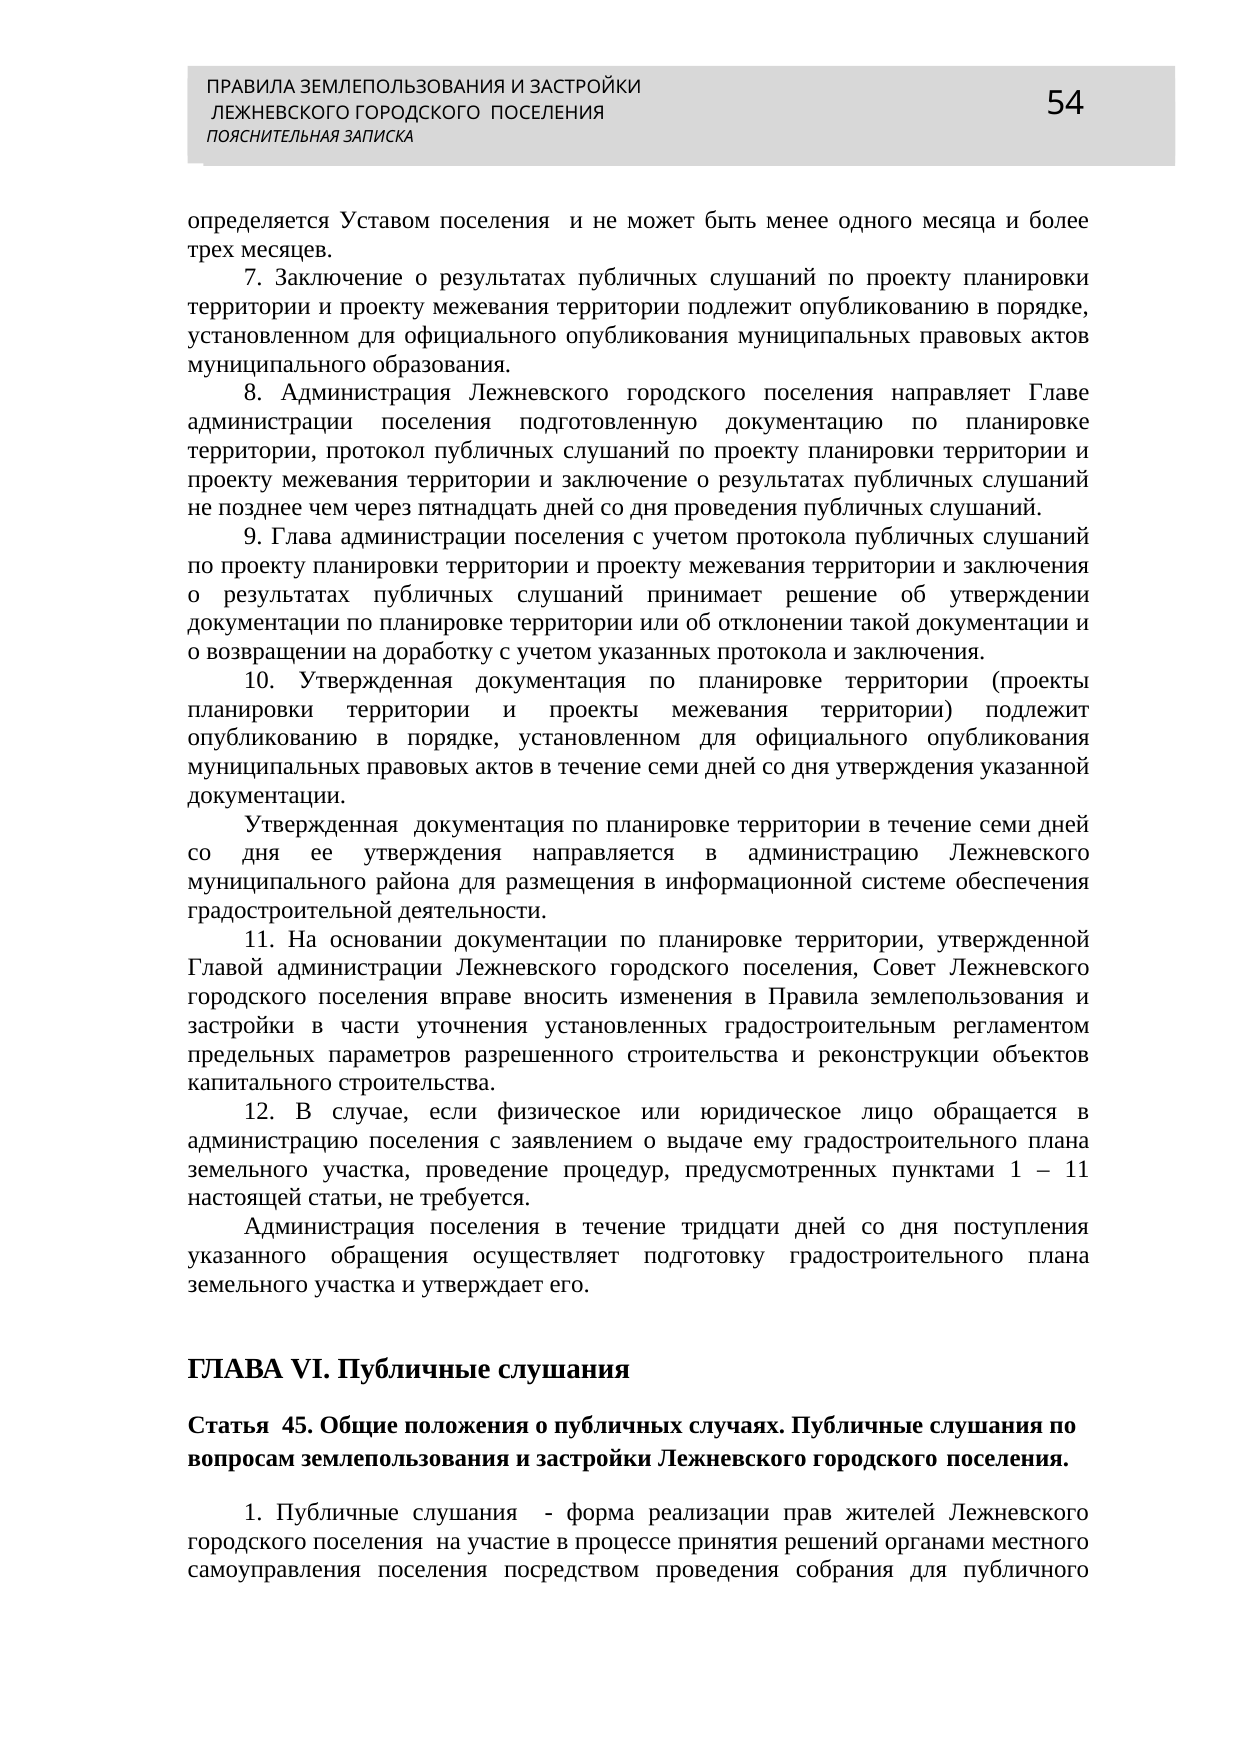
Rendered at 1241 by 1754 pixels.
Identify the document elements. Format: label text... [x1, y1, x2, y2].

text 9. Глава администрации поселения с учетом протокола публичных слушаний по проекту планировки территории и проекту межевания территории и заключения о результатах публичных слушаний принимает решение об утверждении документации по планировке территории или об отклонении такой документации и о возвращении на доработку с учетом указанных протокола и заключения. [187, 521, 1090, 665]
subtitle ГЛАВА VI. Публичные слушания [187, 1351, 1090, 1385]
text 8. Администрация Лежневского городского поселения направляет Главе администрации поселения подготовленную документацию по планировке территории, протокол публичных слушаний по проекту планировки территории и проекту межевания территории и заключение о результатах публичных слушаний не позднее чем через пятнадцать дней со дня проведения публичных слушаний. [187, 377, 1090, 521]
text 12. В случае, если физическое или юридическое лицо обращается в администрацию поселения с заявлением о выдаче ему градостроительного плана земельного участка, проведение процедур, предусмотренных пунктами 1 – 11 настоящей статьи, не требуется. [187, 1096, 1090, 1211]
subtitle Статья 45. Общие положения о публичных случаях. Публичные слушания по вопросам землепользования и застройки Лежневского городского поселения. [187, 1410, 1090, 1472]
text Утвержденная документация по планировке территории в течение семи дней со дня ее утверждения направляется в администрацию Лежневского муниципального района для размещения в информационной системе обеспечения градостроительной деятельности. [187, 809, 1090, 924]
text 11. На основании документации по планировке территории, утвержденной Главой администрации Лежневского городского поселения, Совет Лежневского городского поселения вправе вносить изменения в Правила землепользования и застройки в части уточнения установленных градостроительным регламентом предельных параметров разрешенного строительства и реконструкции объектов капитального строительства. [187, 924, 1090, 1096]
text 7. Заключение о результатах публичных слушаний по проекту планировки территории и проекту межевания территории подлежит опубликованию в порядке, установленном для официального опубликования муниципальных правовых актов муниципального образования. [187, 262, 1090, 377]
text Администрация поселения в течение тридцати дней со дня поступления указанного обращения осуществляет подготовку градостроительного плана земельного участка и утверждает его. [187, 1211, 1090, 1297]
text 10. Утвержденная документация по планировке территории (проекты планировки территории и проекты межевания территории) подлежит опубликованию в порядке, установленном для официального опубликования муниципальных правовых актов в течение семи дней со дня утверждения указанной документации. [187, 665, 1090, 809]
